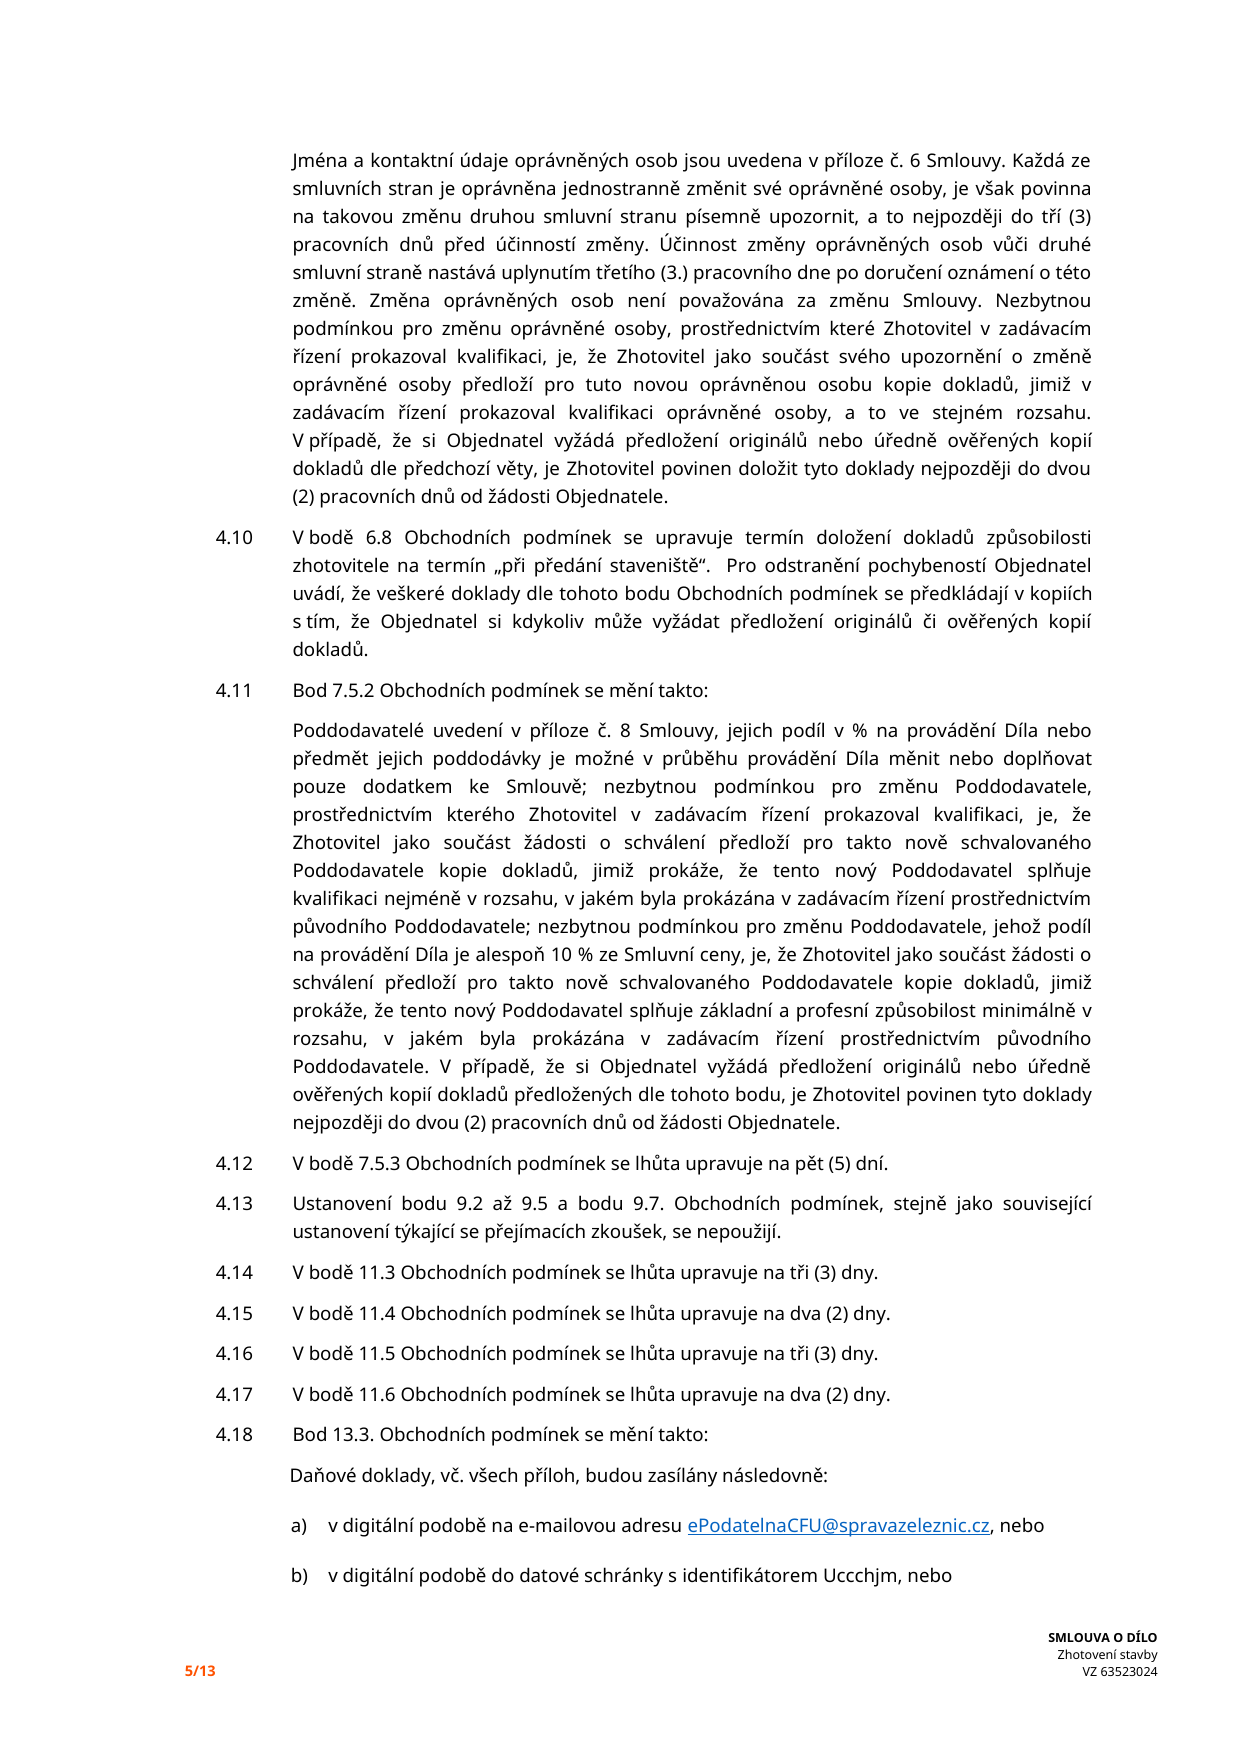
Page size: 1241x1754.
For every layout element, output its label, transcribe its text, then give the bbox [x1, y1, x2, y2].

text Jména a kontaktní údaje oprávněných osob jsou uvedena v příloze č. 6 Smlouvy. Každá ze smluvních stran je oprávněna jednostranně změnit své oprávněné osoby, je však povinna na takovou změnu druhou smluvní stranu písemně upozornit, a to nejpozději do tří (3) pracovních dnů před účinností změny. Účinnost změny oprávněných osob vůči druhé smluvní straně nastává uplynutím třetího (3.) pracovního dne po doručení oznámení o této změně. Změna oprávněných osob není považována za změnu Smlouvy. Nezbytnou podmínkou pro změnu oprávněné osoby, prostřednictvím které Zhotovitel v zadávacím řízení prokazoval kvalifikaci, je, že Zhotovitel jako součást svého upozornění o změně oprávněné osoby předloží pro tuto novou oprávněnou osobu kopie dokladů, jimiž v zadávacím řízení prokazoval kvalifikaci oprávněné osoby, a to ve stejném rozsahu. V případě, že si Objednatel vyžádá předložení originálů nebo úředně ověřených kopií dokladů dle předchozí věty, je Zhotovitel povinen doložit tyto doklady nejpozději do dvou (2) pracovních dnů od žádosti Objednatele. [292, 147, 1093, 509]
list v digitální podobě na e-mailovou adresu ePodatelnaCFU@spravazeleznic.cz, nebo [291, 1512, 1093, 1537]
text V bodě 7.5.3 Obchodních podmínek se lhůta upravuje na pět (5) dní. [216, 1150, 1093, 1176]
text Ustanovení bodu 9.2 až 9.5 a bodu 9.7. Obchodních podmínek, stejně jako související ustanovení týkající se přejímacích zkoušek, se nepoužijí. [216, 1191, 1093, 1244]
text Poddodavatelé uvedení v příloze č. 8 Smlouvy, jejich podíl v % na provádění Díla nebo předmět jejich poddodávky je možné v průběhu provádění Díla měnit nebo doplňovat pouze dodatkem ke Smlouvě; nezbytnou podmínkou pro změnu Poddodavatele, prostřednictvím kterého Zhotovitel v zadávacím řízení prokazoval kvalifikaci, je, že Zhotovitel jako součást žádosti o schválení předloží pro takto nově schvalovaného Poddodavatele kopie dokladů, jimiž prokáže, že tento nový Poddodavatel splňuje kvalifikaci nejméně v rozsahu, v jakém byla prokázána v zadávacím řízení prostřednictvím původního Poddodavatele; nezbytnou podmínkou pro změnu Poddodavatele, jehož podíl na provádění Díla je alespoň 10 % ze Smluvní ceny, je, že Zhotovitel jako součást žádosti o schválení předloží pro takto nově schvalovaného Poddodavatele kopie dokladů, jimiž prokáže, že tento nový Poddodavatel splňuje základní a profesní způsobilost minimálně v rozsahu, v jakém byla prokázána v zadávacím řízení prostřednictvím původního Poddodavatele. V případě, že si Objednatel vyžádá předložení originálů nebo úředně ověřených kopií dokladů předložených dle tohoto bodu, je Zhotovitel povinen tyto doklady nejpozději do dvou (2) pracovních dnů od žádosti Objednatele. [292, 717, 1093, 1135]
text V bodě 11.4 Obchodních podmínek se lhůta upravuje na dva (2) dny. [216, 1300, 1093, 1325]
text Bod 13.3. Obchodních podmínek se mění takto: [216, 1421, 1093, 1447]
text V bodě 11.5 Obchodních podmínek se lhůta upravuje na tři (3) dny. [216, 1340, 1093, 1366]
text V bodě 6.8 Obchodních podmínek se upravuje termín doložení dokladů způsobilosti zhotovitele na termín „při předání staveniště“. Pro odstranění pochybeností Objednatel uvádí, že veškeré doklady dle tohoto bodu Obchodních podmínek se předkládají v kopiích s tím, že Objednatel si kdykoliv může vyžádat předložení originálů či ověřených kopií dokladů. [216, 524, 1093, 662]
list v digitální podobě do datové schránky s identifikátorem Uccchjm, nebo [291, 1562, 1093, 1588]
text V bodě 11.3 Obchodních podmínek se lhůta upravuje na tři (3) dny. [216, 1259, 1093, 1285]
text Bod 7.5.2 Obchodních podmínek se mění takto: [216, 677, 1093, 702]
text V bodě 11.6 Obchodních podmínek se lhůta upravuje na dva (2) dny. [216, 1381, 1093, 1406]
text Daňové doklady, vč. všech příloh, budou zasílány následovně: [216, 1462, 1093, 1487]
